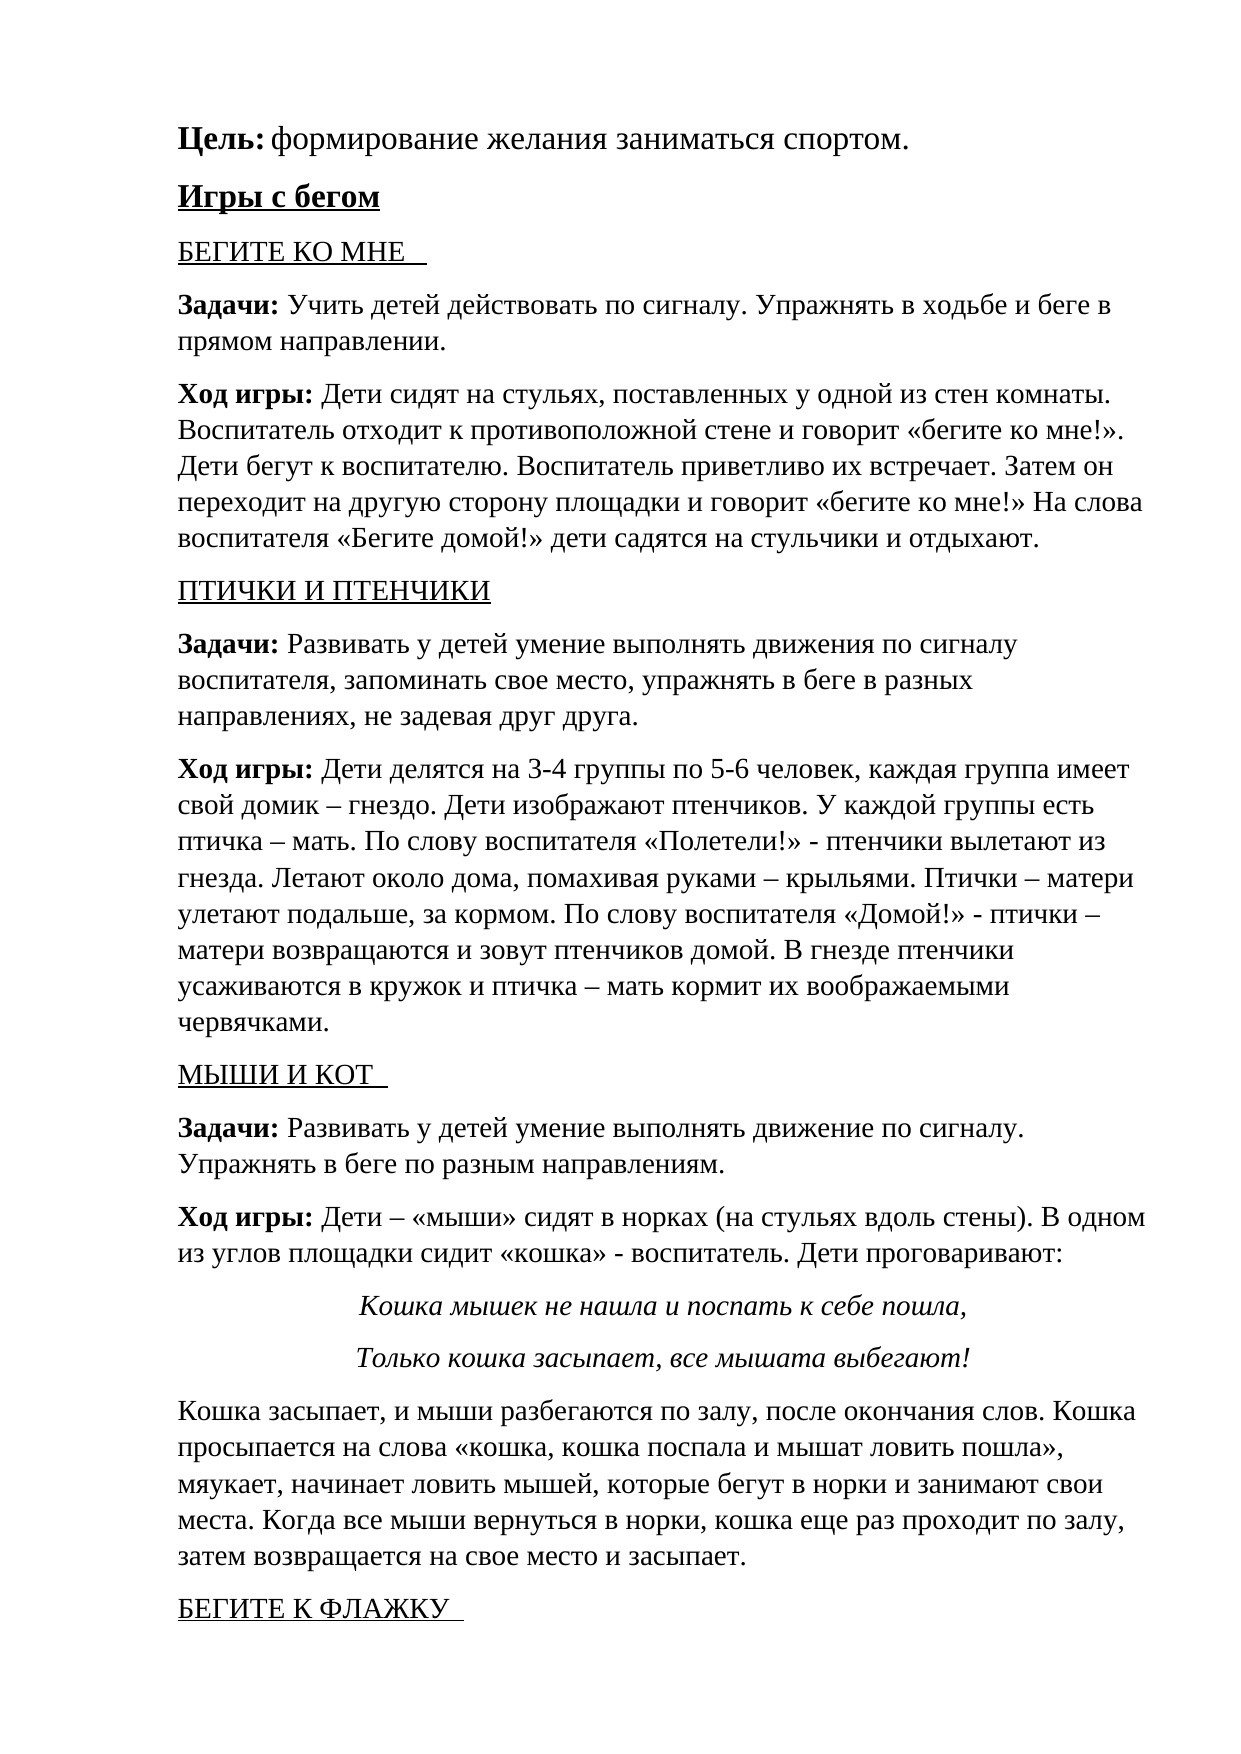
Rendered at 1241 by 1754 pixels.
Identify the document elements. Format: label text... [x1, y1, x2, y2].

text ПТИЧКИ И ПТЕНЧИКИ [177, 573, 1152, 607]
text Ход игры: Дети сидят на стульях, поставленных у одной из стен комнаты. Воспитатель отходит к противоположной стене и говорит «бегите ко мне!». Дети бегут к воспитателю. Воспитатель приветливо их встречает. Затем он переходит на другую сторону площадки и говорит «бегите ко мне!» На слова воспитателя «Бегите домой!» дети садятся на стульчики и отдыхают. [177, 376, 1152, 554]
text Задачи: Учить детей действовать по сигналу. Упражнять в ходьбе и беге в прямом направлении. [177, 287, 1152, 357]
text Игры с бегом [177, 176, 1152, 214]
text Задачи: Развивать у детей умение выполнять движения по сигналу воспитателя, запоминать свое место, упражнять в беге в разных направлениях, не задевая друг друга. [177, 626, 1152, 732]
text МЫШИ И КОТ [177, 1057, 1152, 1091]
text Ход игры: Дети – «мыши» сидят в норках (на стульях вдоль стены). В одном из углов площадки сидит «кошка» - воспитатель. Дети проговаривают: [177, 1199, 1152, 1268]
text Ход игры: Дети делятся на 3-4 группы по 5-6 человек, каждая группа имеет свой домик – гнездо. Дети изображают птенчиков. У каждой группы есть птичка – мать. По слову воспитателя «Полетели!» - птенчики вылетают из гнезда. Летают около дома, помахивая руками – крыльями. Птички – матери улетают подальше, за кормом. По слову воспитателя «Домой!» - птички – матери возвращаются и зовут птенчиков домой. В гнезде птенчики усаживаются в кружок и птичка – мать кормит их воображаемыми червячками. [177, 751, 1152, 1038]
text Только кошка засыпает, все мышата выбегают! [177, 1341, 1152, 1374]
text БЕГИТЕ К ФЛАЖКУ [177, 1591, 1152, 1624]
text Кошка засыпает, и мыши разбегаются по залу, после окончания слов. Кошка просыпается на слова «кошка, кошка поспала и мышат ловить пошла», мяукает, начинает ловить мышей, которые бегут в норки и занимают свои места. Когда все мыши вернуться в норки, кошка еще раз проходит по залу, затем возвращается на свое место и засыпает. [177, 1393, 1152, 1572]
text Задачи: Развивать у детей умение выполнять движение по сигналу. Упражнять в беге по разным направлениям. [177, 1110, 1152, 1179]
text Цель: формирование желания заниматься спортом. [177, 118, 1152, 156]
text БЕГИТЕ КО МНЕ [177, 234, 1152, 268]
text Кошка мышек не нашла и поспать к себе пошла, [177, 1288, 1152, 1321]
